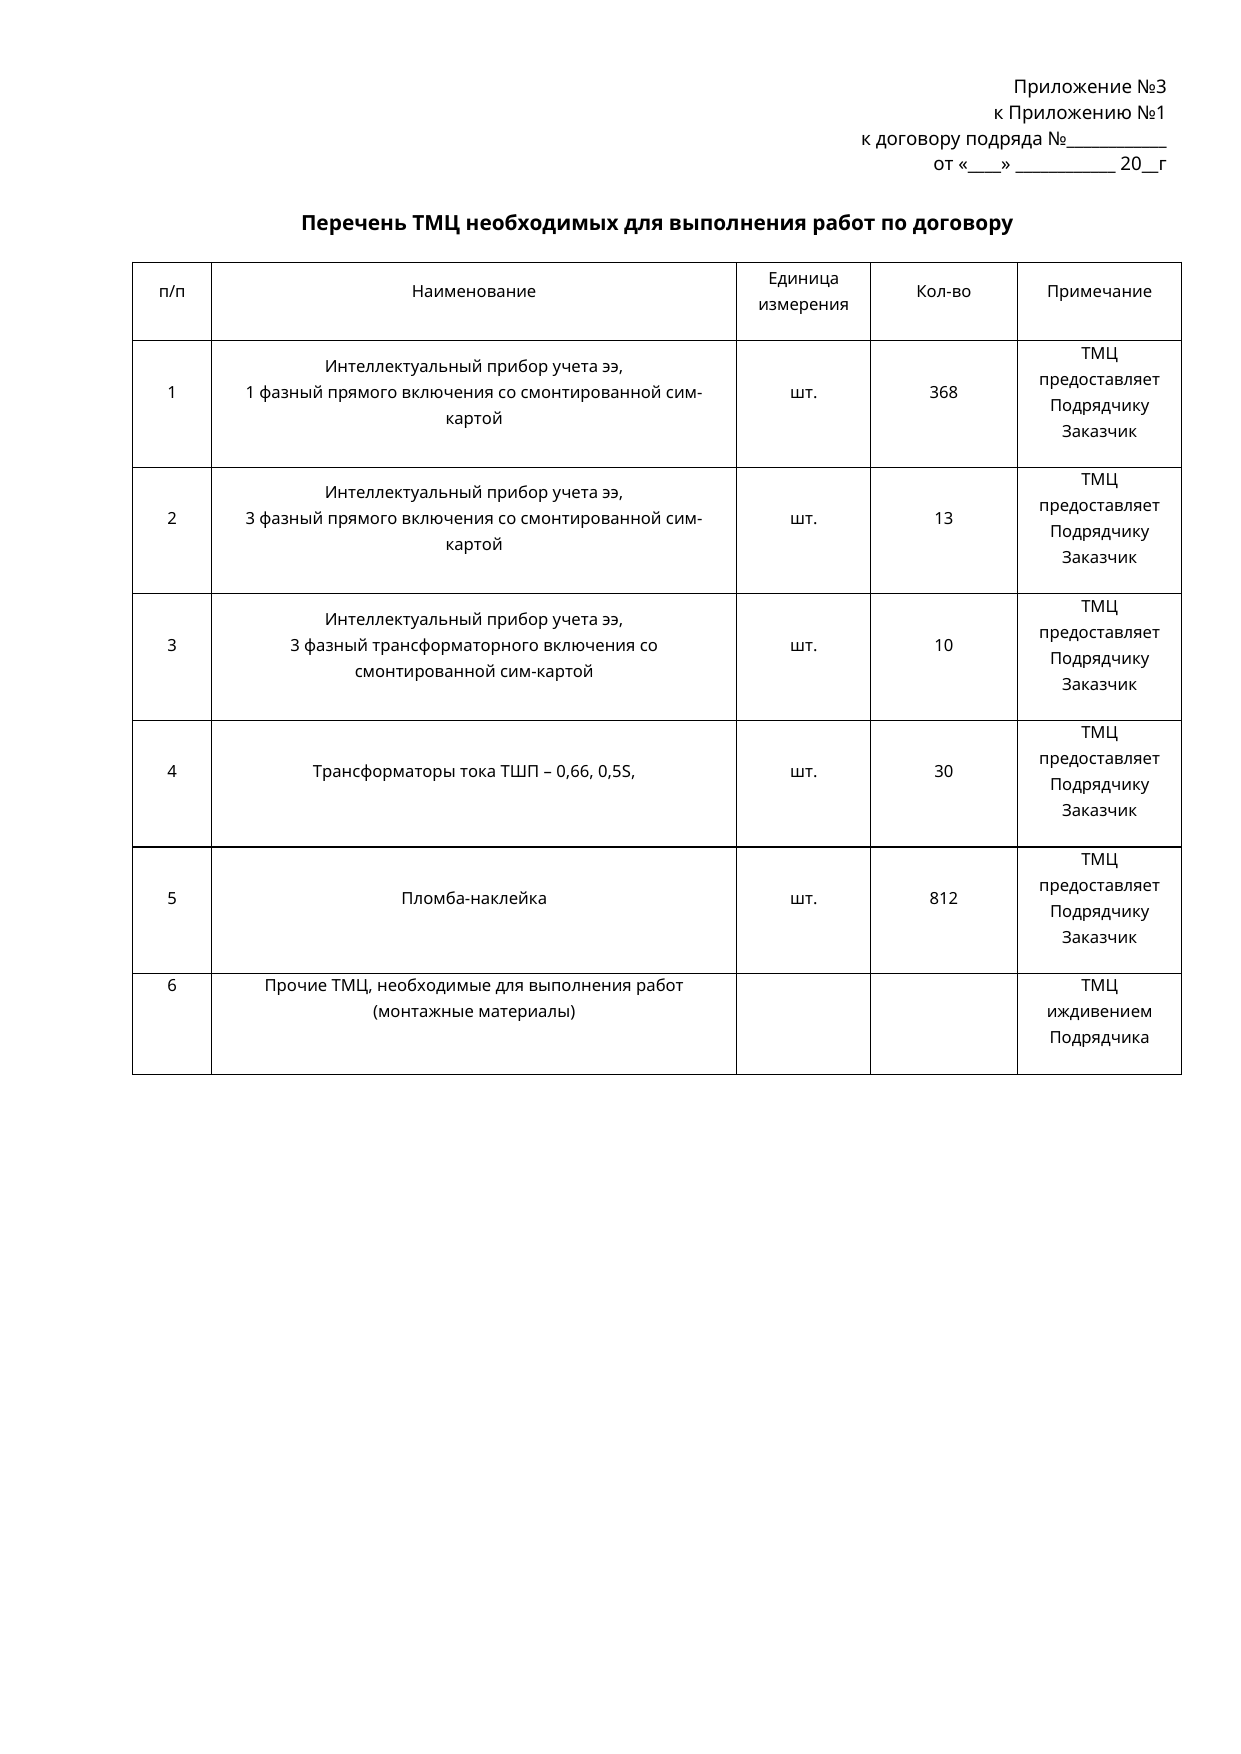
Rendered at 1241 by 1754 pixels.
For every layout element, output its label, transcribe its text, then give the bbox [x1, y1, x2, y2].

table_cell ТМЦ предоставляет Подрядчику Заказчик [1018, 848, 1181, 973]
table_cell 10 [871, 594, 1017, 720]
text Перечень ТМЦ необходимых для выполнения работ по договору [148, 208, 1167, 237]
table_cell ТМЦ предоставляет Подрядчику Заказчик [1018, 594, 1181, 720]
table_cell Интеллектуальный прибор учета ээ, 3 фазный прямого включения со смонтированной сим-картой [212, 468, 736, 593]
table_cell [737, 974, 870, 1073]
table_cell Интеллектуальный прибор учета ээ, 3 фазный трансформаторного включения со смонтированной сим-картой [212, 594, 736, 720]
table_cell шт. [737, 468, 870, 593]
table_cell 2 [133, 468, 211, 593]
table_cell 368 [871, 341, 1017, 467]
table_cell Прочие ТМЦ, необходимые для выполнения работ (монтажные материалы) [212, 974, 736, 1073]
table_cell Трансформаторы тока ТШП – 0,66, 0,5S, [212, 721, 736, 846]
table_cell Пломба-наклейка [212, 848, 736, 973]
table_cell Интеллектуальный прибор учета ээ, 1 фазный прямого включения со смонтированной сим-картой [212, 341, 736, 467]
text от «____» ____________ 20__г [856, 150, 1167, 176]
table_cell 6 [133, 974, 211, 1073]
table_header Кол-во [871, 263, 1017, 340]
table_cell 30 [871, 721, 1017, 846]
table_header Единица измерения [737, 263, 870, 340]
table_cell 4 [133, 721, 211, 846]
table_cell [871, 974, 1017, 1073]
table_cell 3 [133, 594, 211, 720]
table_cell 5 [133, 848, 211, 973]
table_cell ТМЦ предоставляет Подрядчику Заказчик [1018, 341, 1181, 467]
table_cell ТМЦ предоставляет Подрядчику Заказчик [1018, 721, 1181, 846]
table_cell 13 [871, 468, 1017, 593]
table_cell шт. [737, 341, 870, 467]
table_header п/п [133, 263, 211, 340]
table_cell 812 [871, 848, 1017, 973]
table_cell ТМЦ предоставляет Подрядчику Заказчик [1018, 468, 1181, 593]
table_cell ТМЦ иждивением Подрядчика [1018, 974, 1181, 1073]
table_cell шт. [737, 721, 870, 846]
table_header Наименование [212, 263, 736, 340]
table_header Примечание [1018, 263, 1181, 340]
table_cell шт. [737, 848, 870, 973]
text к договору подряда №____________ [856, 125, 1167, 150]
subtitle Приложение №3 [856, 74, 1167, 99]
text к Приложению №1 [856, 99, 1167, 125]
table_cell 1 [133, 341, 211, 467]
table_cell шт. [737, 594, 870, 720]
